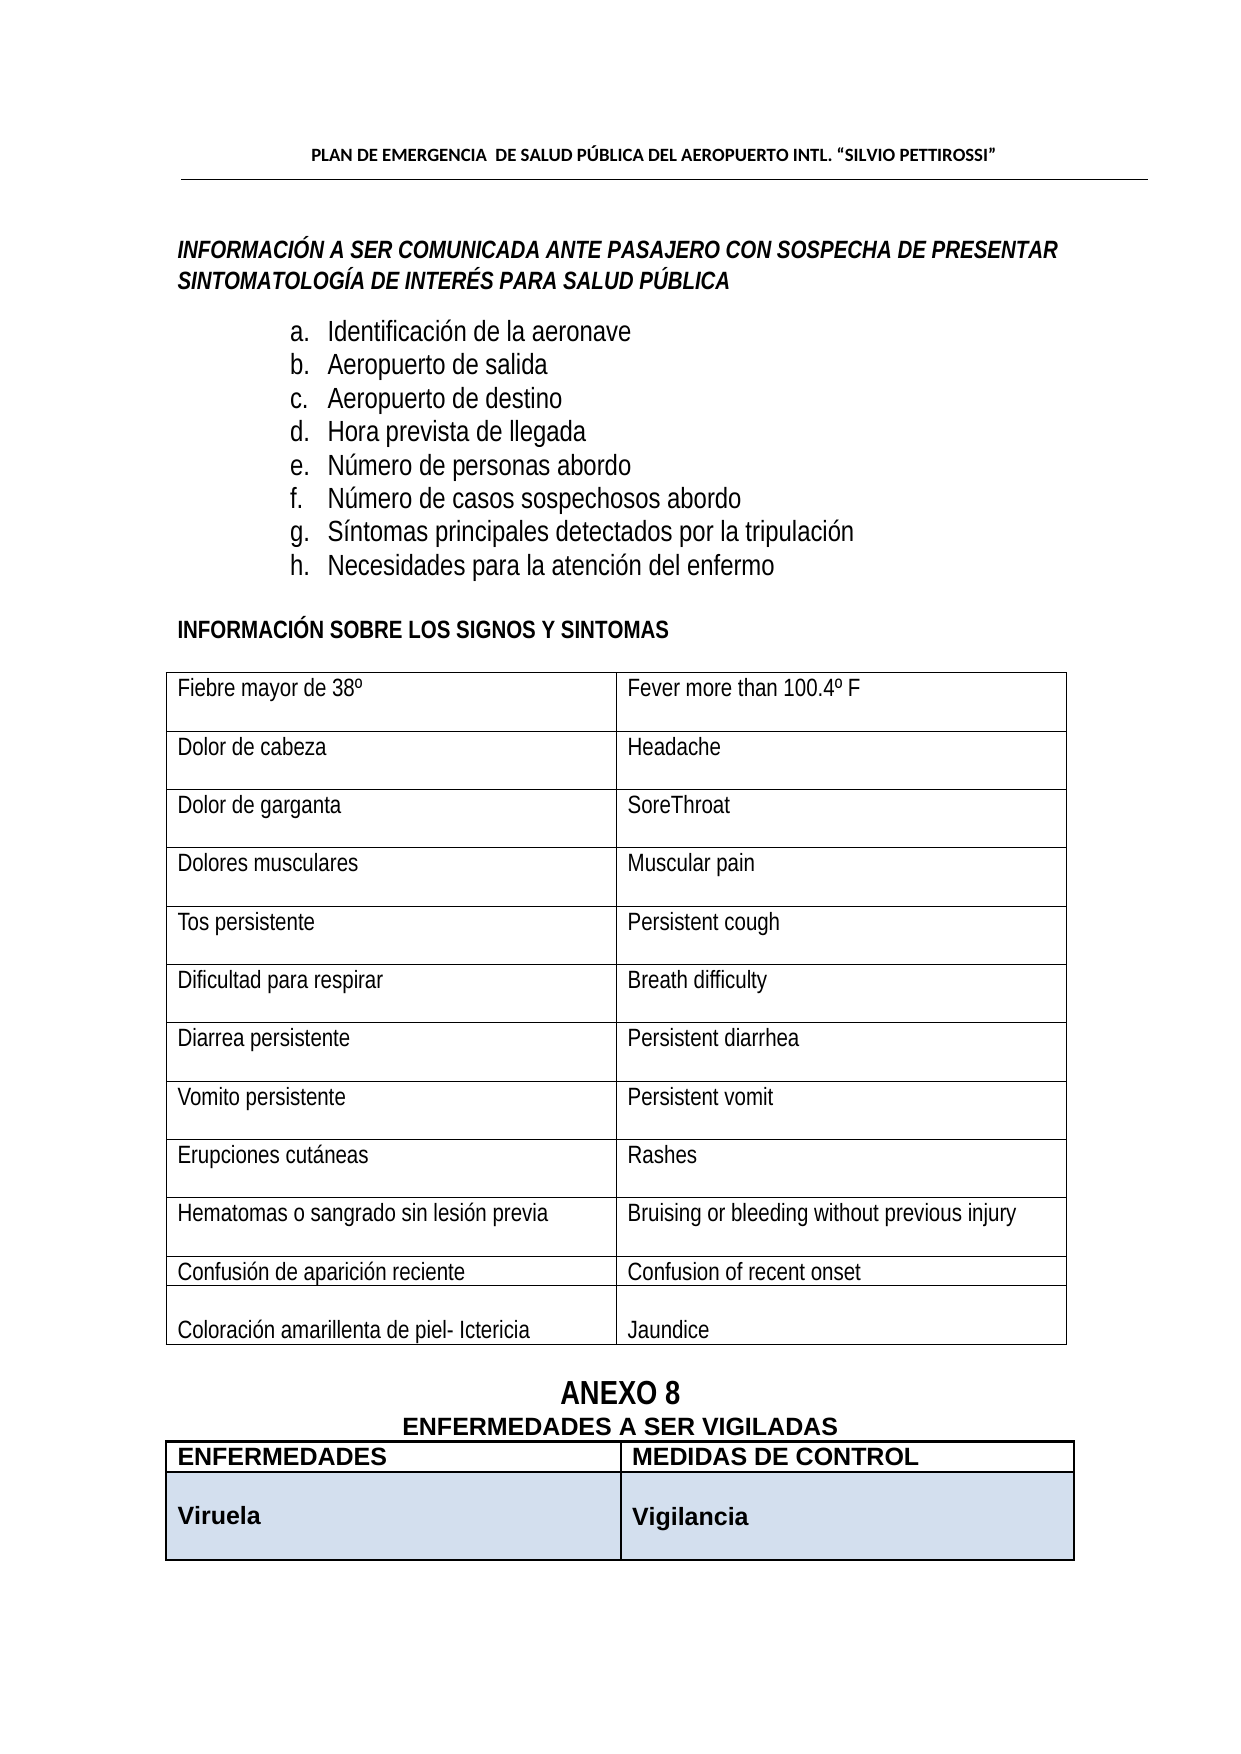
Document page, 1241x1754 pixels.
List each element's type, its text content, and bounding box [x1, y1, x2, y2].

list Número de personas abordo [290, 448, 1063, 481]
table_cell Erupciones cutáneas [167, 1140, 616, 1197]
table_cell Persistent vomit [617, 1082, 1066, 1139]
table_cell Vomito persistente [167, 1082, 616, 1139]
table_cell Diarrea persistente [167, 1023, 616, 1081]
table_cell Vigilancia [622, 1473, 1073, 1559]
text ANEXO 8 [177, 1373, 1063, 1412]
table_cell Headache [617, 732, 1066, 789]
table_cell Jaundice [617, 1286, 1066, 1343]
table_header Fever more than 100.4º F [617, 673, 1066, 731]
list Identificación de la aeronave [290, 314, 1063, 347]
list Aeropuerto de destino [290, 381, 1063, 414]
list Síntomas principales detectados por la tripulación [290, 514, 1063, 548]
table_cell Coloración amarillenta de piel- Ictericia [167, 1286, 616, 1343]
list Aeropuerto de salida [290, 347, 1063, 381]
table_header MEDIDAS DE CONTROL [622, 1443, 1073, 1471]
table_cell Persistent diarrhea [617, 1023, 1066, 1081]
table_cell Bruising or bleeding without previous injury [617, 1198, 1066, 1256]
table_cell Muscular pain [617, 848, 1066, 906]
table_cell Dolores musculares [167, 848, 616, 906]
list Necesidades para la atención del enfermo [290, 548, 1063, 581]
table_cell Rashes [617, 1140, 1066, 1197]
list Hora prevista de llegada [290, 414, 1063, 448]
table_cell Persistent cough [617, 907, 1066, 964]
table_cell SoreThroat [617, 790, 1066, 847]
table_cell Breath difficulty [617, 965, 1066, 1022]
table_cell Viruela [167, 1473, 620, 1559]
table_header Fiebre mayor de 38º [167, 673, 616, 731]
table_cell Confusion of recent onset [617, 1257, 1066, 1285]
table_cell Dolor de cabeza [167, 732, 616, 789]
table_header ENFERMEDADES [167, 1443, 620, 1471]
table_cell Confusión de aparición reciente [167, 1257, 616, 1285]
table_cell Hematomas o sangrado sin lesión previa [167, 1198, 616, 1256]
text ENFERMEDADES A SER VIGILADAS [177, 1412, 1063, 1440]
text INFORMACIÓN SOBRE LOS SIGNOS Y SINTOMAS [177, 615, 1063, 643]
text INFORMACIÓN A SER COMUNICADA ANTE PASAJERO CON SOSPECHA DE PRESENTAR SINTOMATOLOGÍA DE INTERÉS PARA SALUD PÚBLICA [177, 235, 1063, 295]
list Número de casos sospechosos abordo [290, 481, 1063, 514]
table_cell Tos persistente [167, 907, 616, 964]
table_cell Dificultad para respirar [167, 965, 616, 1022]
table_cell Dolor de garganta [167, 790, 616, 847]
